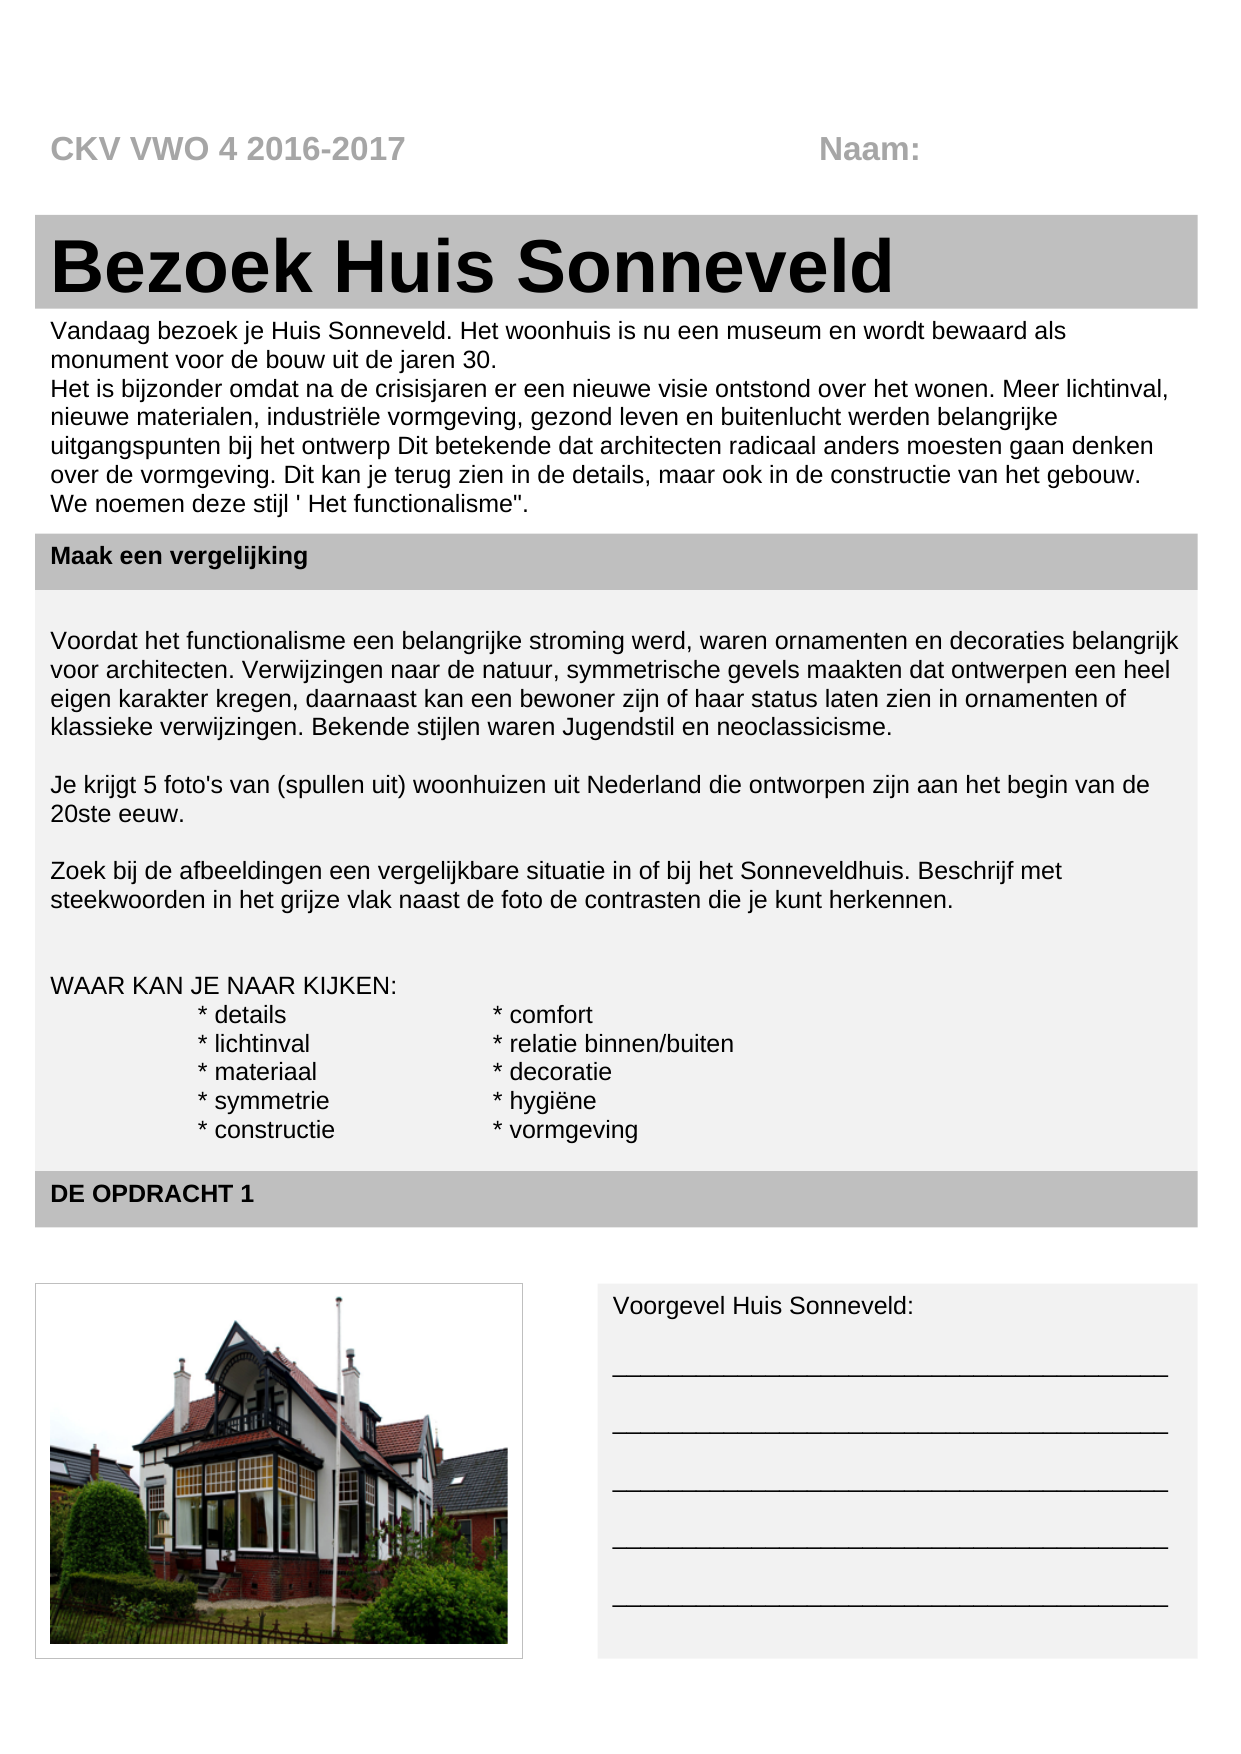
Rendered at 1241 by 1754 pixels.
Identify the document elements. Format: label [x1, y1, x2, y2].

picture [50, 1291, 508, 1644]
